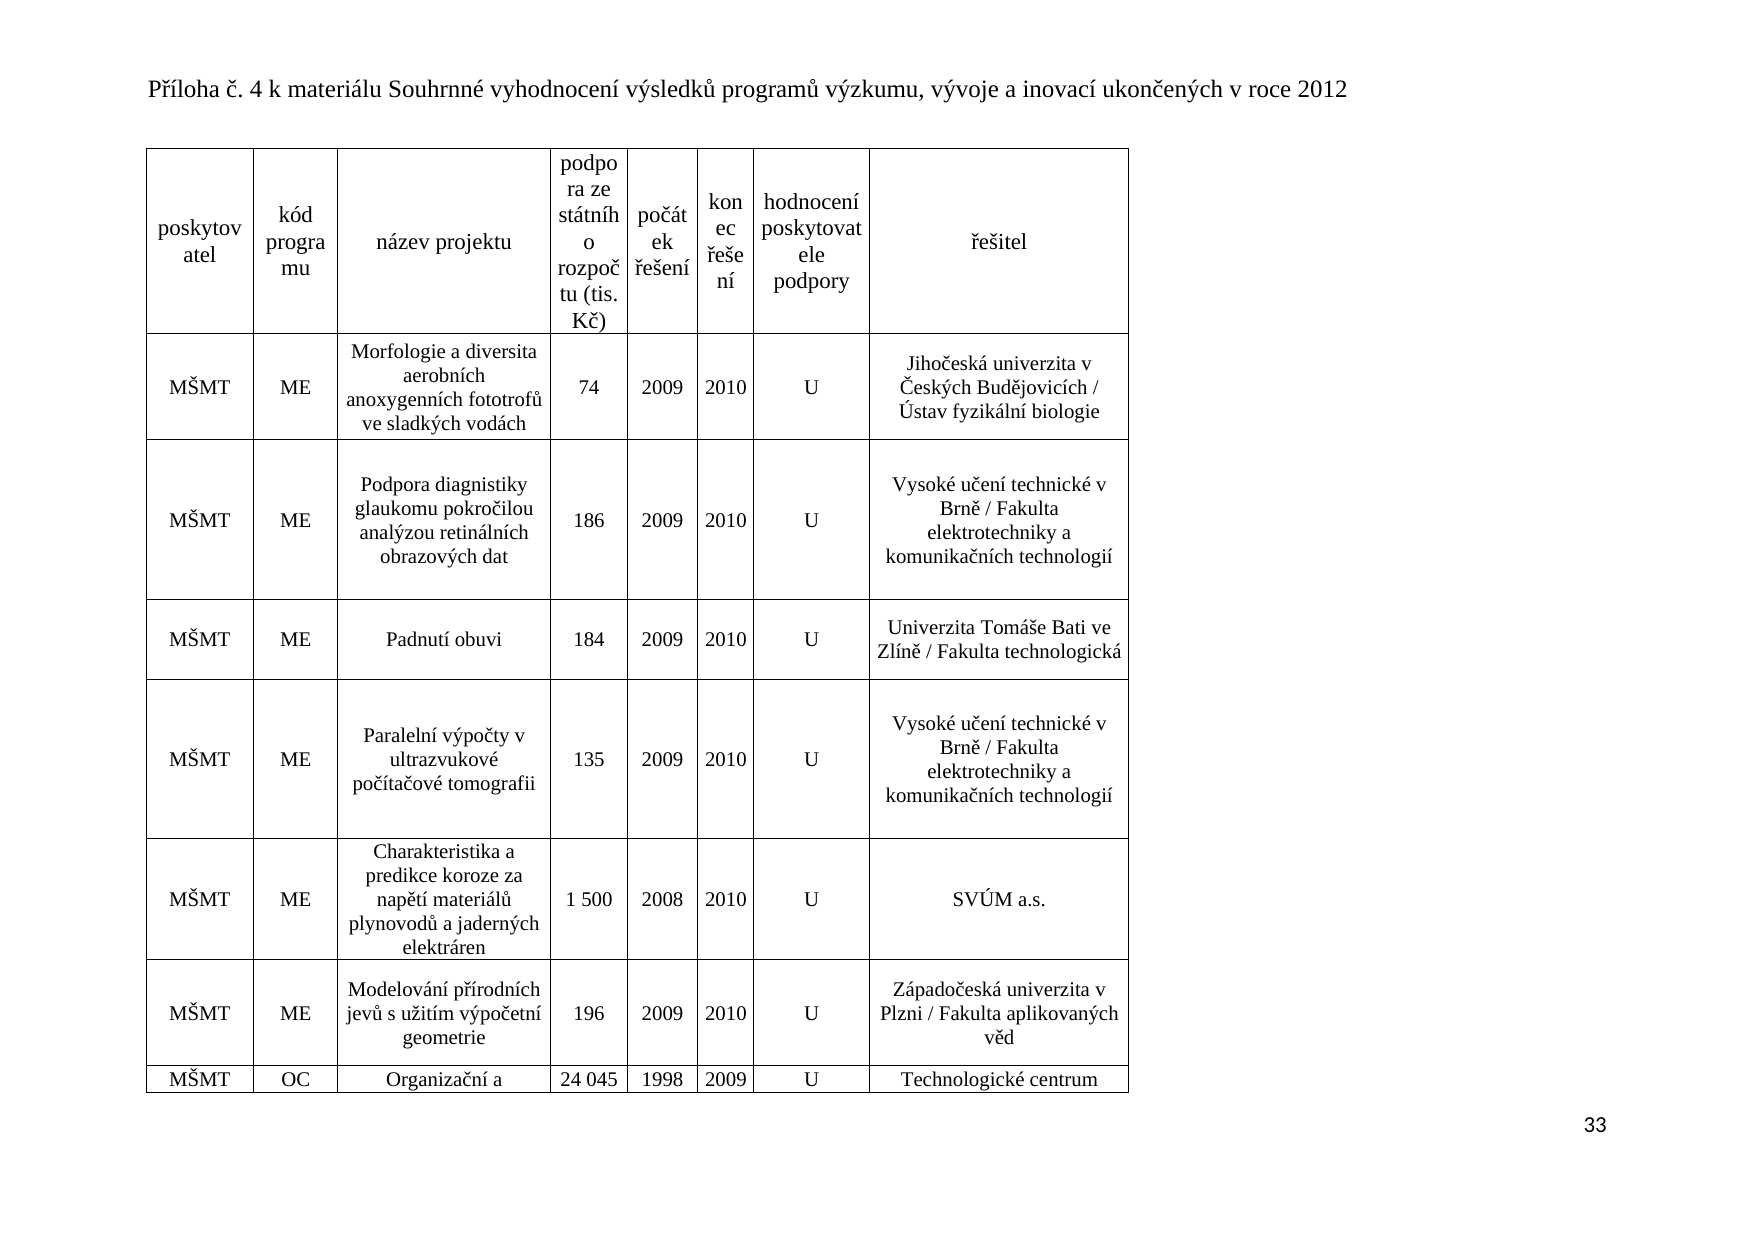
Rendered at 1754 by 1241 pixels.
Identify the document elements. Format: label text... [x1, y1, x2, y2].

table_cell 2010 [698, 960, 753, 1065]
table_cell 186 [551, 440, 627, 599]
table_cell 1998 [628, 1066, 697, 1092]
table_header podpora ze státního rozpočtu (tis. Kč) [551, 149, 627, 333]
table_cell MŠMT [147, 440, 253, 599]
table_cell SVÚM a.s. [870, 839, 1128, 959]
table_cell Paralelní výpočty v ultrazvukové počítačové tomografii [338, 680, 550, 838]
table_cell 184 [551, 600, 627, 678]
table_cell Charakteristika a predikce koroze za napětí materiálů plynovodů a jaderných elektráren [338, 839, 550, 959]
table_cell U [754, 334, 869, 439]
table_cell 2009 [628, 600, 697, 678]
table_cell Univerzita Tomáše Bati ve Zlíně / Fakulta technologická [870, 600, 1128, 678]
table_cell ME [254, 334, 337, 439]
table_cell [338, 1066, 550, 1092]
table_cell Západočeská univerzita v Plzni / Fakulta aplikovaných věd [870, 960, 1128, 1065]
table_cell U [754, 960, 869, 1065]
table_cell ME [254, 960, 337, 1065]
table_cell 24 045 [551, 1066, 627, 1092]
table_cell Jihočeská univerzita v Českých Budějovicích / Ústav fyzikální biologie [870, 334, 1128, 439]
table_cell U [754, 680, 869, 838]
table_cell 2009 [628, 680, 697, 838]
table_cell 2009 [628, 440, 697, 599]
table_cell 2009 [628, 334, 697, 439]
table_header konec řešení [698, 149, 753, 333]
table_cell U [754, 440, 869, 599]
table_cell ME [254, 680, 337, 838]
table_cell MŠMT [147, 839, 253, 959]
table_cell U [754, 839, 869, 959]
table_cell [870, 1066, 1128, 1092]
table_cell Padnutí obuvi [338, 600, 550, 678]
table_cell Vysoké učení technické v Brně / Fakulta elektrotechniky a komunikačních technologií [870, 440, 1128, 599]
table_header název projektu [338, 149, 550, 333]
table_cell OC [254, 1066, 337, 1092]
table_cell 2009 [628, 960, 697, 1065]
table_cell MŠMT [147, 600, 253, 678]
table_cell MŠMT [147, 334, 253, 439]
table_header hodnocení poskytovatele podpory [754, 149, 869, 333]
table_cell ME [254, 600, 337, 678]
table_cell MŠMT [147, 1066, 253, 1092]
table_cell 74 [551, 334, 627, 439]
table_cell 196 [551, 960, 627, 1065]
table_cell ME [254, 440, 337, 599]
table_cell U [754, 1066, 869, 1092]
table_cell 1 500 [551, 839, 627, 959]
table_cell ME [254, 839, 337, 959]
table_cell MŠMT [147, 680, 253, 838]
table_header počátek řešení [628, 149, 697, 333]
table_cell 2008 [628, 839, 697, 959]
table_cell 2010 [698, 600, 753, 678]
table_cell MŠMT [147, 960, 253, 1065]
table_header kód programu [254, 149, 337, 333]
table_cell 2010 [698, 440, 753, 599]
table_cell Vysoké učení technické v Brně / Fakulta elektrotechniky a komunikačních technologií [870, 680, 1128, 838]
table_header poskytovatel [147, 149, 253, 333]
table_header řešitel [870, 149, 1128, 333]
table_cell U [754, 600, 869, 678]
table_cell 2009 [698, 1066, 753, 1092]
table_cell 135 [551, 680, 627, 838]
table_cell 2010 [698, 680, 753, 838]
table_cell 2010 [698, 334, 753, 439]
table_cell 2010 [698, 839, 753, 959]
table_cell Morfologie a diversita aerobních anoxygenních fototrofů ve sladkých vodách [338, 334, 550, 439]
table_cell Modelování přírodních jevů s užitím výpočetní geometrie [338, 960, 550, 1065]
table_cell Podpora diagnistiky glaukomu pokročilou analýzou retinálních obrazových dat [338, 440, 550, 599]
